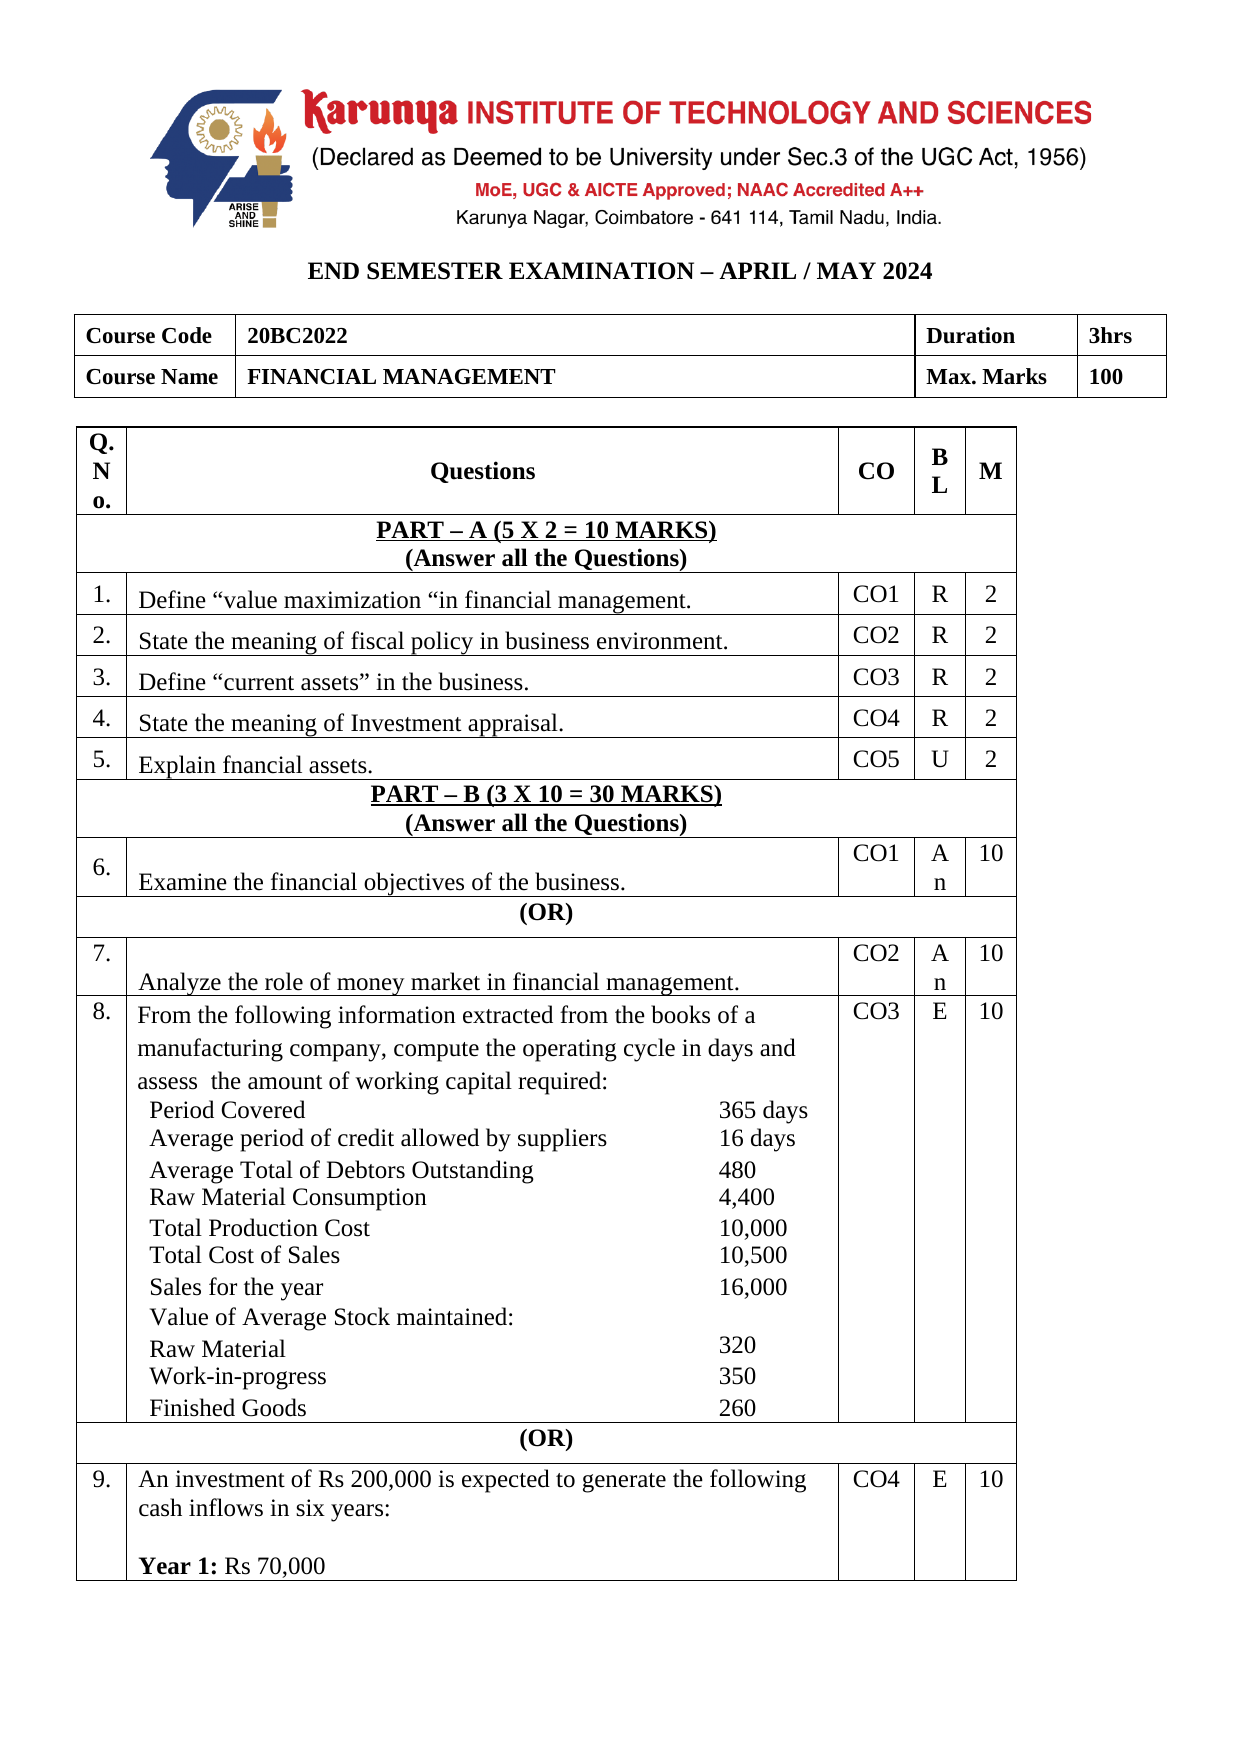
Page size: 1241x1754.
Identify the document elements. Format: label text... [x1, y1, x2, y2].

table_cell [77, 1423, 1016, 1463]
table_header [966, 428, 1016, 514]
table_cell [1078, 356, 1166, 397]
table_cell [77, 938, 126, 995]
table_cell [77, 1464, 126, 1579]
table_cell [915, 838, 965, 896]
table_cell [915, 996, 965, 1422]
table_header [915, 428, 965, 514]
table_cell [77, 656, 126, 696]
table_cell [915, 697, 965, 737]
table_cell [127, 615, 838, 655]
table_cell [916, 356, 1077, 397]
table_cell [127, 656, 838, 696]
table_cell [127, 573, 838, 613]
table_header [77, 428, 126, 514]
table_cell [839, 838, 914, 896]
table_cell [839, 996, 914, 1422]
text END SEMESTER EXAMINATION – APRIL / MAY 2024 [150, 256, 1090, 285]
picture [150, 89, 1092, 228]
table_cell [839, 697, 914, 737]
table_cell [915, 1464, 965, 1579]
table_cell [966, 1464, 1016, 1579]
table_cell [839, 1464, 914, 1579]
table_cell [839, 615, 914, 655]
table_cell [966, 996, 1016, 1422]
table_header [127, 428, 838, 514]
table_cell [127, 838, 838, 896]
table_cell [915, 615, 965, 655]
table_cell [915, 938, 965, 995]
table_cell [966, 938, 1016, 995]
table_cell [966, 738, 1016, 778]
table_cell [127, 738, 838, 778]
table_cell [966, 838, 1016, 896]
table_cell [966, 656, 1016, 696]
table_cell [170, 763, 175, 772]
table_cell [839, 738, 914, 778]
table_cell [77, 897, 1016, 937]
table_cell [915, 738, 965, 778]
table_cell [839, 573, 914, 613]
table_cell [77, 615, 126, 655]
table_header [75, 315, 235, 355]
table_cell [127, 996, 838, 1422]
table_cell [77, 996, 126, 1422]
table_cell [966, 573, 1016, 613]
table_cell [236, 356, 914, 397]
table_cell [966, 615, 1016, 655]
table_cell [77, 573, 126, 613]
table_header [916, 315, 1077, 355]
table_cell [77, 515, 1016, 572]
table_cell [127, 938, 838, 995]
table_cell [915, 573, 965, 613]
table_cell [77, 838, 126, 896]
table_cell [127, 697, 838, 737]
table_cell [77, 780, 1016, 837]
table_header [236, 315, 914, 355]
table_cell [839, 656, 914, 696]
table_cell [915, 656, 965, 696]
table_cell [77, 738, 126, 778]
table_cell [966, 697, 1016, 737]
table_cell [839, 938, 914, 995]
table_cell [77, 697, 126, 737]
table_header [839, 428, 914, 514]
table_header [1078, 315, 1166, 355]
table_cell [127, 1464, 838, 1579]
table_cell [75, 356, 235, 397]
